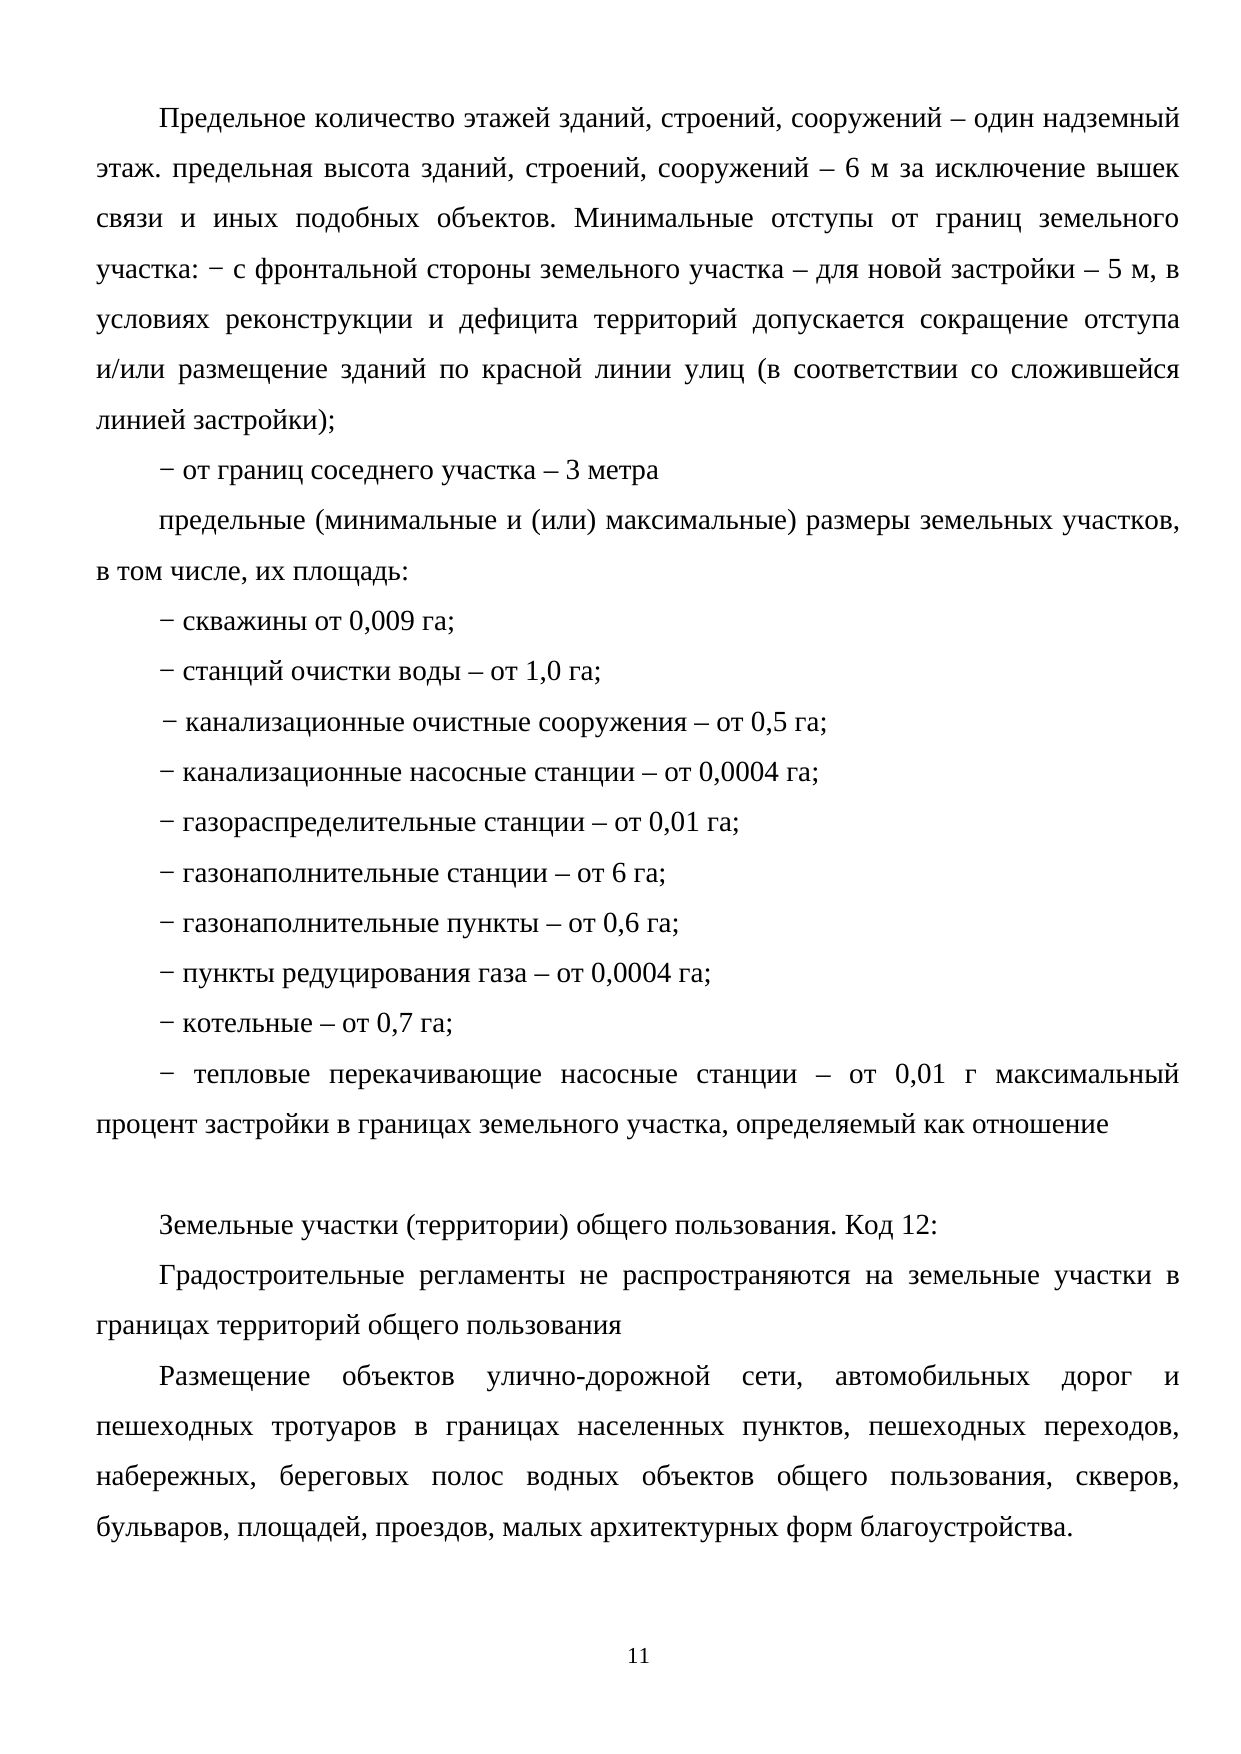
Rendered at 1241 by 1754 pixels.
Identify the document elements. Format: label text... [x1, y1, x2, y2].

text − тепловые перекачивающие насосные станции – от 0,01 г максимальный процент застройки в границах земельного участка, определяемый как отношение [96, 1056, 1181, 1140]
text − газонаполнительные станции – от 6 га; [96, 855, 1181, 888]
text − канализационные насосные станции – от 0,0004 га; [96, 754, 1181, 788]
text Размещение объектов улично-дорожной сети, автомобильных дорог и пешеходных тротуаров в границах населенных пунктов, пешеходных переходов, набережных, береговых полос водных объектов общего пользования, скверов, бульваров, площадей, проездов, малых архитектурных форм благоустройства. [96, 1358, 1181, 1542]
text − пункты редуцирования газа – от 0,0004 га; [96, 955, 1181, 989]
text − канализационные очистные сооружения – от 0,5 га; [96, 704, 1181, 737]
text предельные (минимальные и (или) максимальные) размеры земельных участков, в том числе, их площадь: [96, 502, 1181, 586]
text Земельные участки (территории) общего пользования. Код 12: [96, 1207, 1181, 1240]
text − от границ соседнего участка – 3 метра [96, 452, 1181, 486]
text − котельные – от 0,7 га; [96, 1006, 1181, 1039]
text Градостроительные регламенты не распространяются на земельные участки в границах территорий общего пользования [96, 1257, 1181, 1341]
text − скважины от 0,009 га; [96, 603, 1181, 637]
text − газораспределительные станции – от 0,01 га; [96, 804, 1181, 838]
text Предельное количество этажей зданий, строений, сооружений – один надземный этаж. предельная высота зданий, строений, сооружений – 6 м за исключение вышек связи и иных подобных объектов. Минимальные отступы от границ земельного участка: − с фронтальной стороны земельного участка – для новой застройки – 5 м, в условиях реконструкции и дефицита территорий допускается сокращение отступа и/или размещение зданий по красной линии улиц (в соответствии со сложившейся линией застройки); [96, 100, 1181, 435]
text − станций очистки воды – от 1,0 га; [96, 653, 1181, 687]
text − газонаполнительные пункты – от 0,6 га; [96, 905, 1181, 938]
